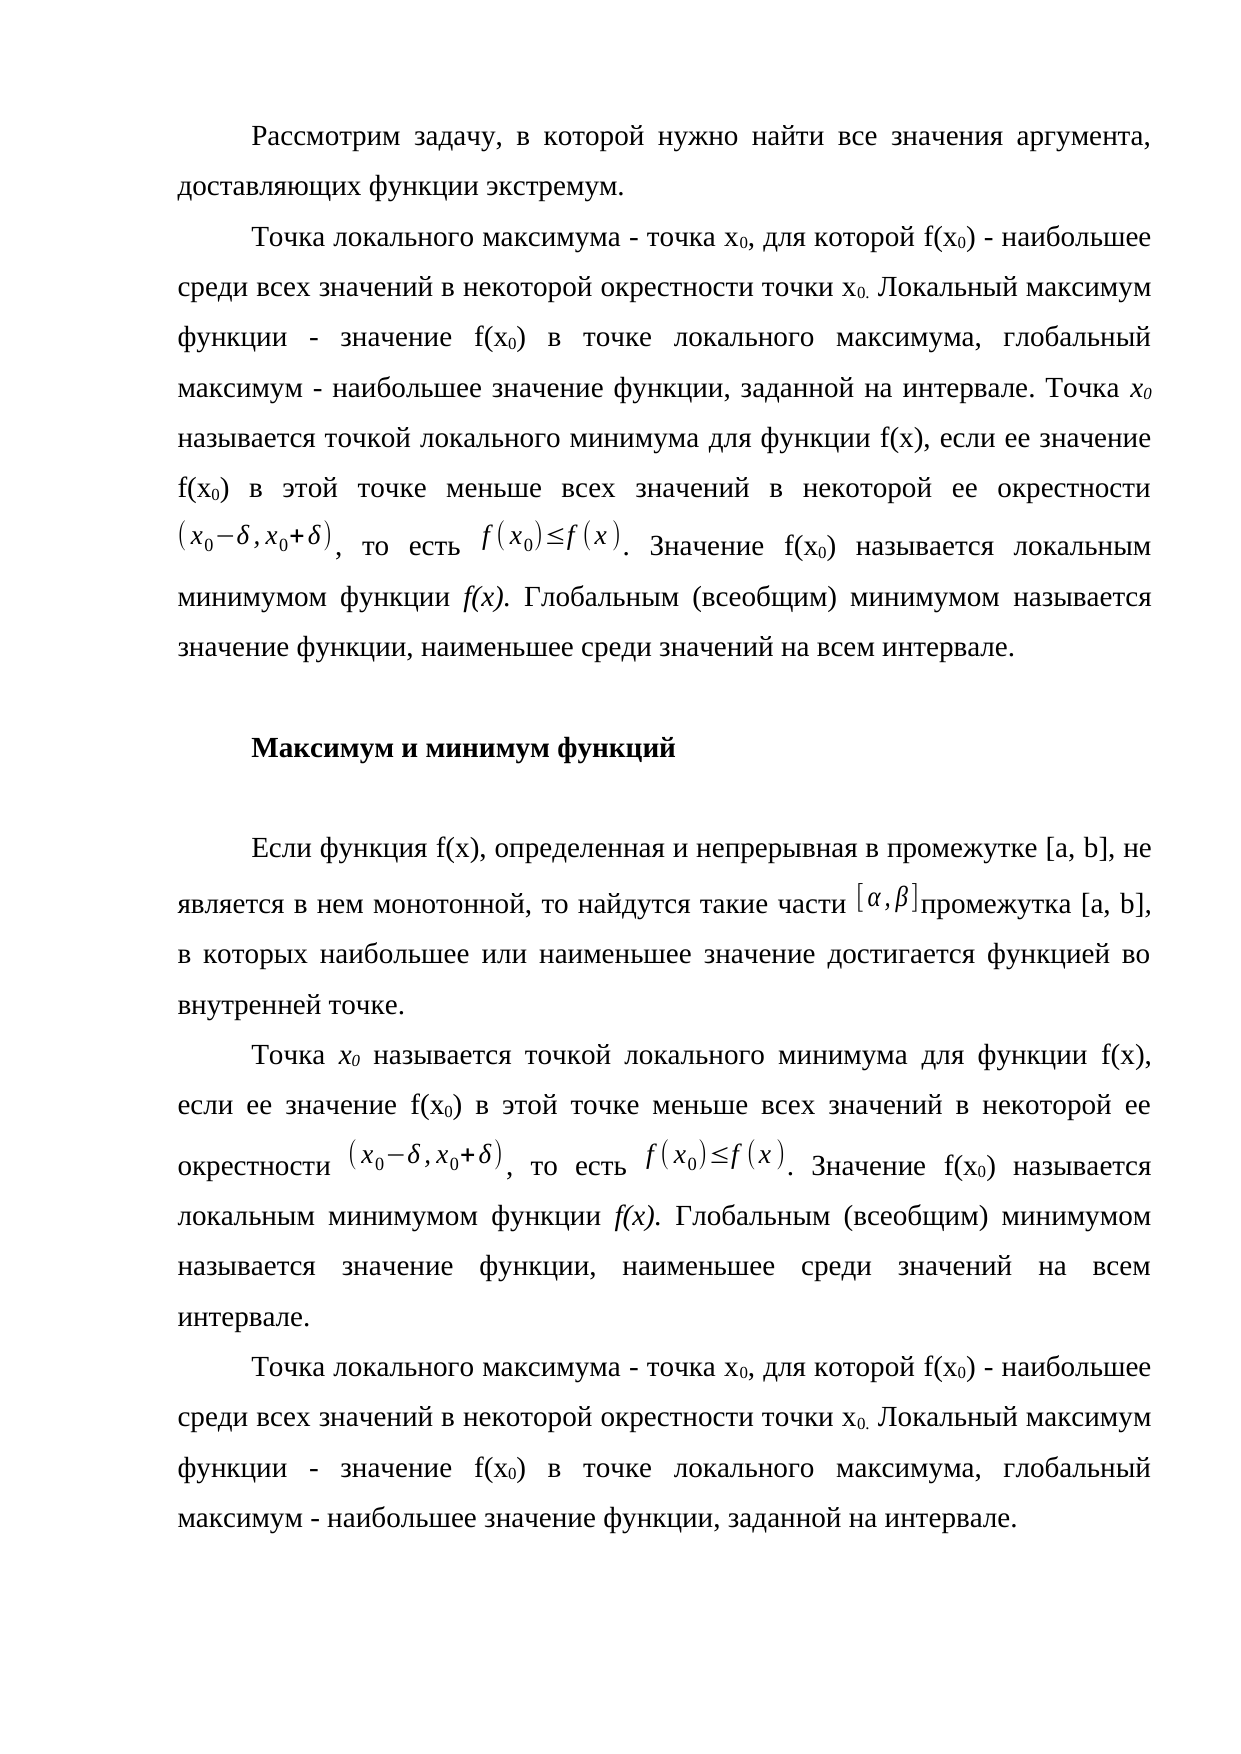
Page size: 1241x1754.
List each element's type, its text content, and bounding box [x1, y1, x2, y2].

text Максимум и минимум функций [177, 730, 1152, 763]
text Точка локального максимума - точка х0, для которой f(x0) - наибольшее среди всех значений в некоторой окрестности точки х0. Локальный максимум функции - значение f(x0) в точке локального максимума, глобальный максимум - наибольшее значение функции, заданной на интервале. Точка х0 называется точкой локального минимума для функции f(x), если ее значение f(x0) в этой точке меньше всех значений в некоторой ее окрестности , то есть . Значение f(x0) называется локальным минимумом функции f(x). Глобальным (всеобщим) минимумом называется значение функции, наименьшее среди значений на всем интервале. [177, 219, 1152, 663]
text Рассмотрим задачу, в которой нужно найти все значения аргумента, доставляющих функции экстремум. [177, 118, 1152, 202]
text Если функция f(x), определенная и непрерывная в промежутке [а, b], не является в нем монотонной, то найдутся такие части промежутка [а, b], в которых наибольшее или наименьшее значение достигается функцией во внутренней точке. [177, 830, 1152, 1020]
text Точка локального максимума - точка х0, для которой f(x0) - наибольшее среди всех значений в некоторой окрестности точки х0. Локальный максимум функции - значение f(x0) в точке локального максимума, глобальный максимум - наибольшее значение функции, заданной на интервале. [177, 1349, 1152, 1534]
text Точка х0 называется точкой локального минимума для функции f(x), если ее значение f(x0) в этой точке меньше всех значений в некоторой ее окрестности , то есть . Значение f(x0) называется локальным минимумом функции f(x). Глобальным (всеобщим) минимумом называется значение функции, наименьшее среди значений на всем интервале. [177, 1037, 1152, 1332]
